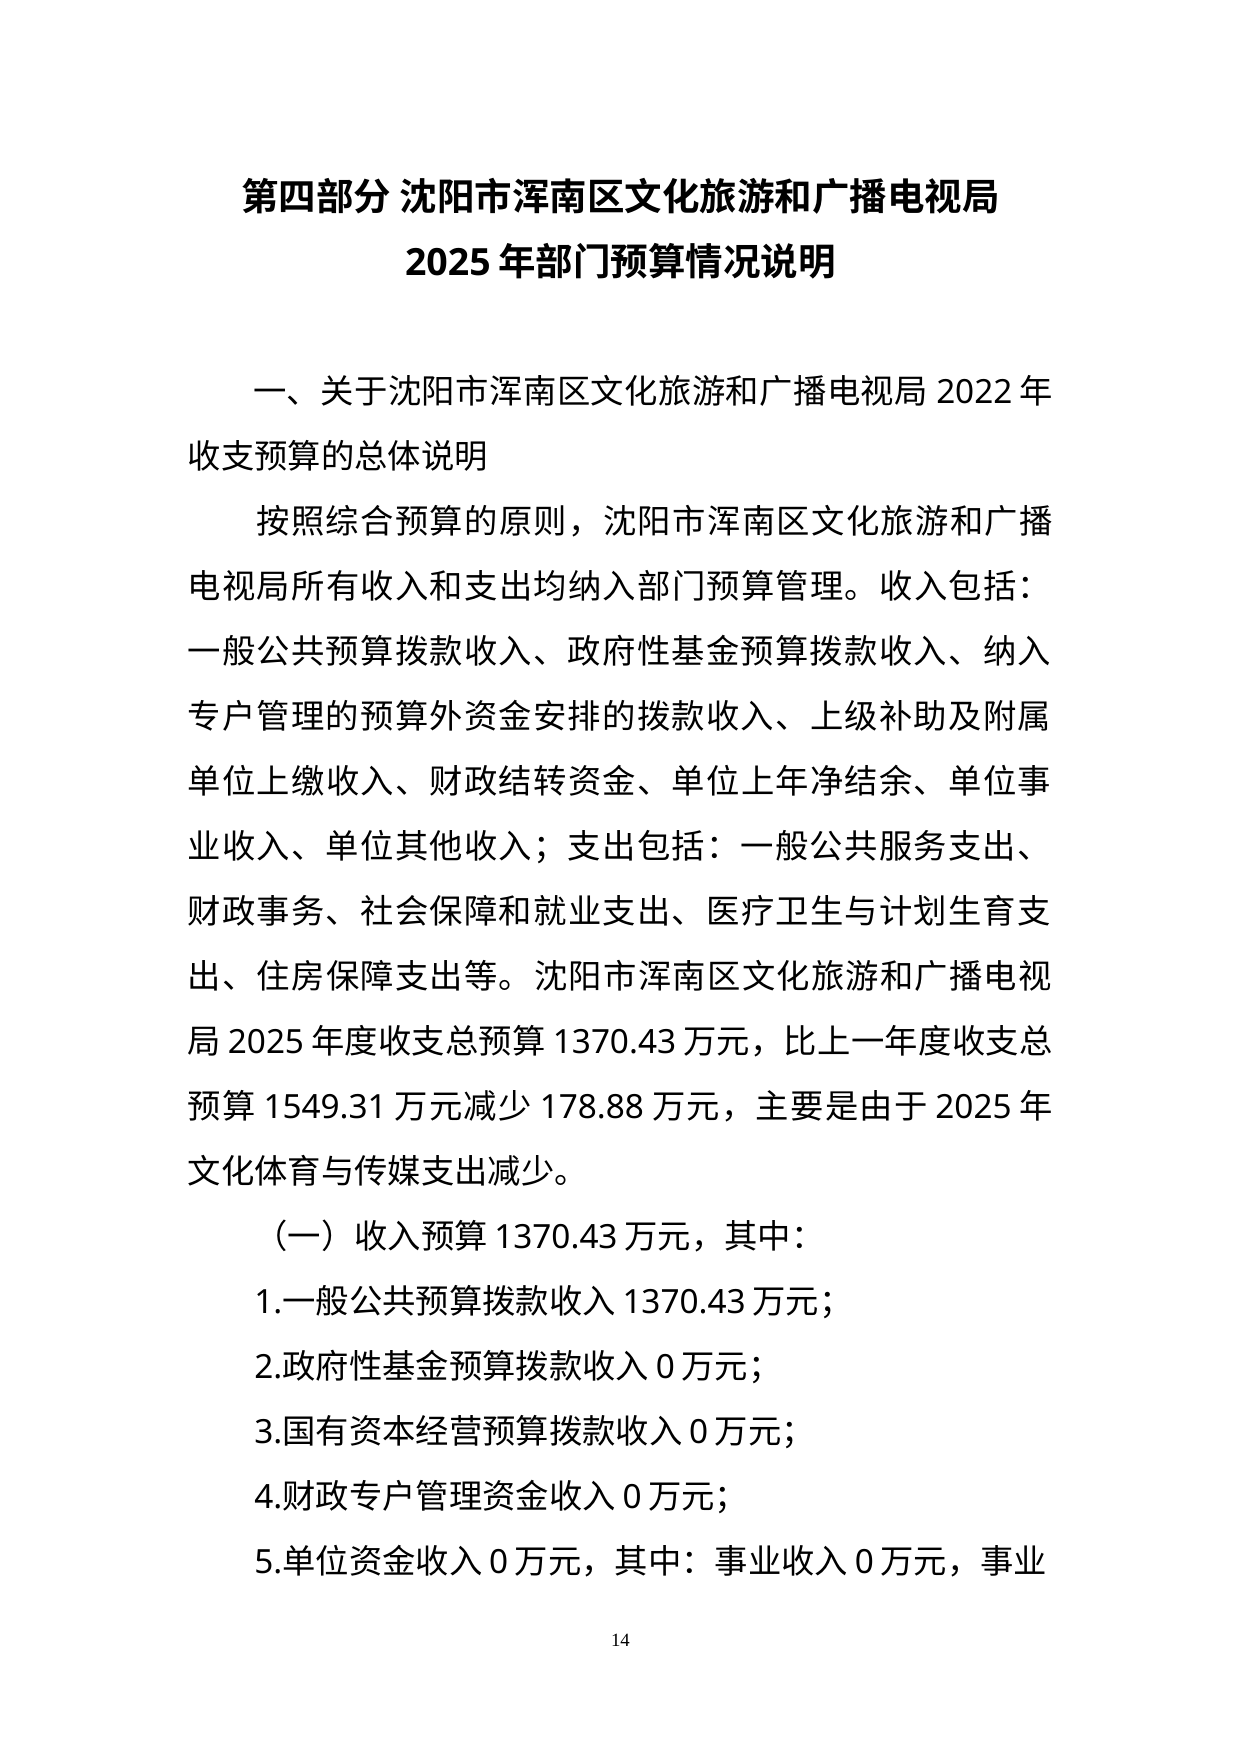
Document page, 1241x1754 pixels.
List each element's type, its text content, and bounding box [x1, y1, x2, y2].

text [187, 1527, 1053, 1592]
text 2025年部门预算情况说明 [187, 227, 1053, 292]
text 3.国有资本经营预算拨款收入0万元； [187, 1397, 1053, 1462]
text 按照综合预算的原则，沈阳市浑南区文化旅游和广播电视局所有收入和支出均纳入部门预算管理。收入包括：一般公共预算拨款收入、政府性基金预算拨款收入、纳入专户管理的预算外资金安排的拨款收入、上级补助及附属单位上缴收入、财政结转资金、单位上年净结余、单位事业收入、单位其他收入；支出包括：一般公共服务支出、财政事务、社会保障和就业支出、医疗卫生与计划生育支出、住房保障支出等。沈阳市浑南区文化旅游和广播电视局2025年度收支总预算1370.43万元，比上一年度收支总预算1549.31万元减少178.88万元，主要是由于2025年文化体育与传媒支出减少。 [187, 487, 1053, 1202]
text 1.一般公共预算拨款收入1370.43万元； [187, 1267, 1053, 1332]
text 4.财政专户管理资金收入0万元； [187, 1462, 1053, 1527]
text 第四部分 沈阳市浑南区文化旅游和广播电视局 [187, 162, 1053, 227]
text 2.政府性基金预算拨款收入0万元； [187, 1332, 1053, 1397]
text （一）收入预算1370.43万元，其中： [187, 1202, 1053, 1267]
text 一、关于沈阳市浑南区文化旅游和广播电视局2022年收支预算的总体说明 [187, 357, 1053, 487]
